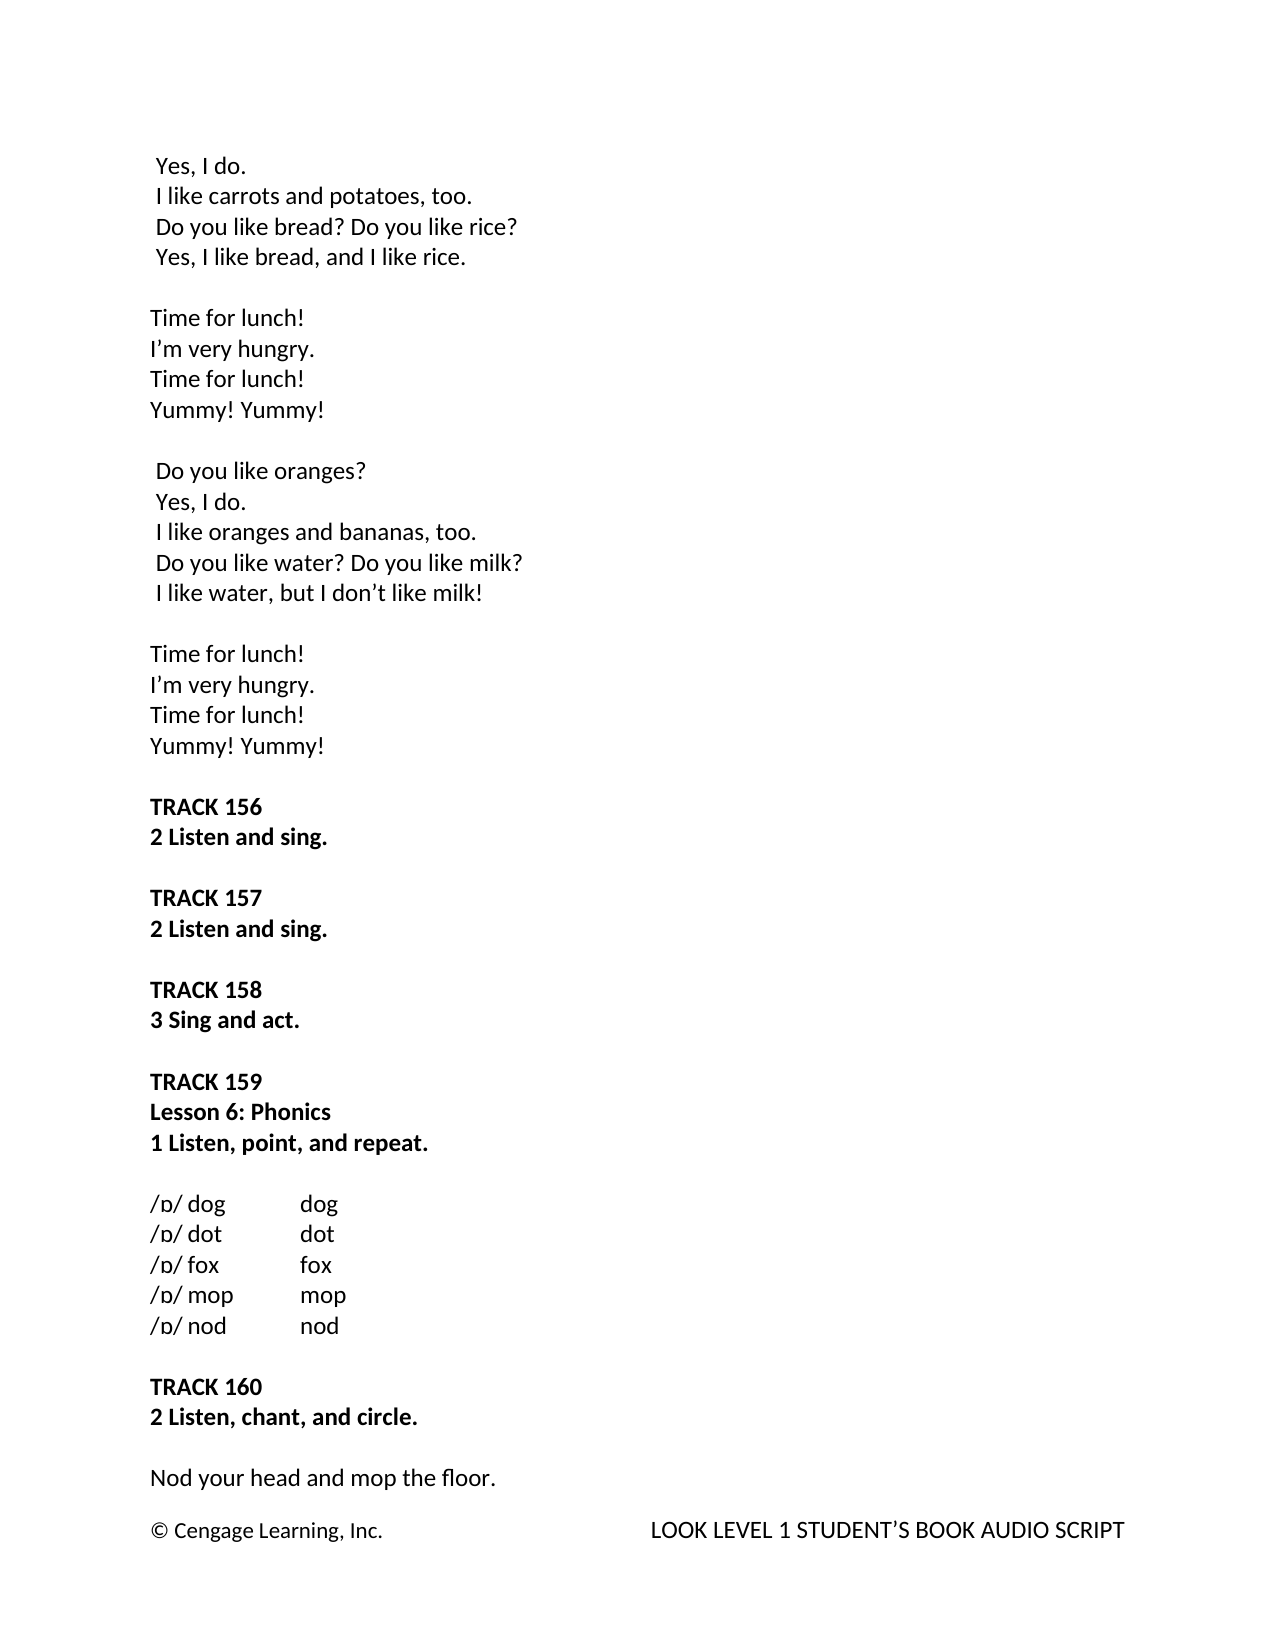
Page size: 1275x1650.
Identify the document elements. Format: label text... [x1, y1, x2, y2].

text Time for lunch! [150, 303, 1125, 333]
text I’m very hungry. [150, 669, 1125, 699]
text I like water, but I don’t like milk! [150, 577, 1125, 608]
text Do you like oranges? [150, 455, 1125, 486]
text 2 Listen and sing. [150, 821, 1125, 852]
text 2 Listen, chant, and circle. [150, 1401, 1125, 1432]
text I like oranges and bananas, too. [150, 516, 1125, 547]
text /ɒ/ mop mop [150, 1279, 1125, 1310]
text TRACK 160 [150, 1371, 1125, 1401]
text /ɒ/ fox fox [150, 1249, 1125, 1279]
text TRACK 158 [150, 974, 1125, 1004]
text Time for lunch! [150, 699, 1125, 730]
text 2 Listen and sing. [150, 913, 1125, 943]
text Nod your head and mop the floor. [150, 1462, 1125, 1493]
text Yummy! Yummy! [150, 730, 1125, 760]
text TRACK 159 [150, 1066, 1125, 1096]
text Time for lunch! [150, 638, 1125, 669]
text /ɒ/ dog dog [150, 1188, 1125, 1218]
text Yes, I do. [150, 150, 1125, 181]
text Yummy! Yummy! [150, 394, 1125, 425]
text Time for lunch! [150, 364, 1125, 394]
text Do you like water? Do you like milk? [150, 547, 1125, 577]
text /ɒ/ dot dot [150, 1218, 1125, 1249]
text TRACK 156 [150, 791, 1125, 821]
text 3 Sing and act. [150, 1004, 1125, 1035]
text I’m very hungry. [150, 333, 1125, 364]
text Yes, I like bread, and I like rice. [150, 242, 1125, 272]
text I like carrots and potatoes, too. [150, 181, 1125, 211]
text Lesson 6: Phonics [150, 1096, 1125, 1127]
text Yes, I do. [150, 486, 1125, 516]
text 1 Listen, point, and repeat. [150, 1127, 1125, 1157]
text Do you like bread? Do you like rice? [150, 211, 1125, 242]
text /ɒ/ nod nod [150, 1310, 1125, 1340]
text TRACK 157 [150, 882, 1125, 913]
